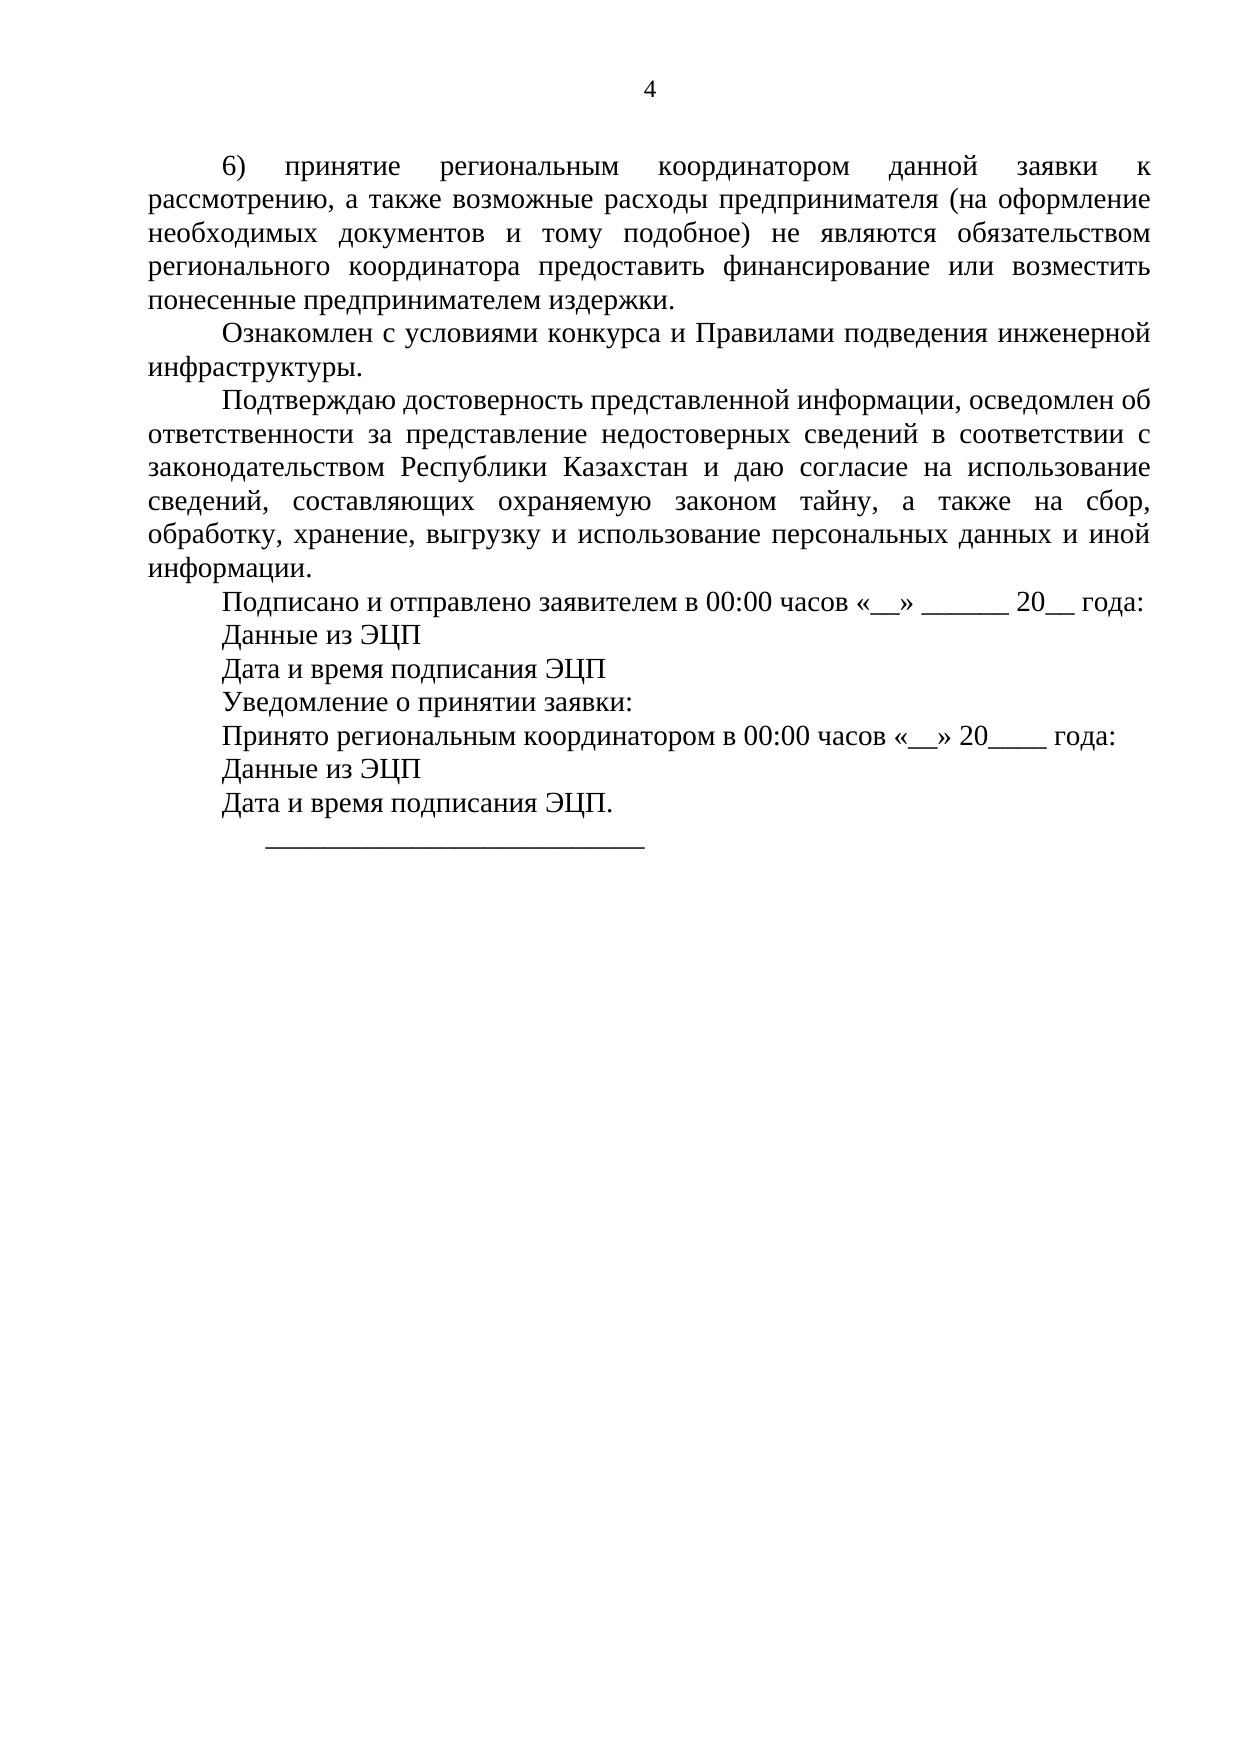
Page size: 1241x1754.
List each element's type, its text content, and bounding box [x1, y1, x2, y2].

text Уведомление о принятии заявки: [148, 684, 1152, 718]
text Данные из ЭЦП [148, 751, 1152, 785]
text Данные из ЭЦП [148, 617, 1152, 651]
text Подписано и отправлено заявителем в 00:00 часов «__» ______ 20__ года: [148, 584, 1152, 617]
text 6) принятие региональным координатором данной заявки к рассмотрению, а также возможные расходы предпринимателя (на оформление необходимых документов и тому подобное) не являются обязательством регионального координатора предоставить финансирование или возместить понесенные предпринимателем издержки. [148, 148, 1152, 315]
text Ознакомлен с условиями конкурса и Правилами подведения инженерной инфраструктуры. [148, 315, 1152, 382]
text Принято региональным координатором в 00:00 часов «__» 20____ года: [148, 718, 1152, 751]
text Дата и время подписания ЭЦП [148, 651, 1152, 684]
text Подтверждаю достоверность представленной информации, осведомлен об ответственности за представление недостоверных сведений в соответствии с законодательством Республики Казахстан и даю согласие на использование сведений, составляющих охраняемую законом тайну, а также на сбор, обработку, хранение, выгрузку и использование персональных данных и иной информации. [148, 382, 1152, 584]
text Дата и время подписания ЭЦП. [148, 785, 1152, 818]
text __________________________ [148, 818, 1152, 852]
